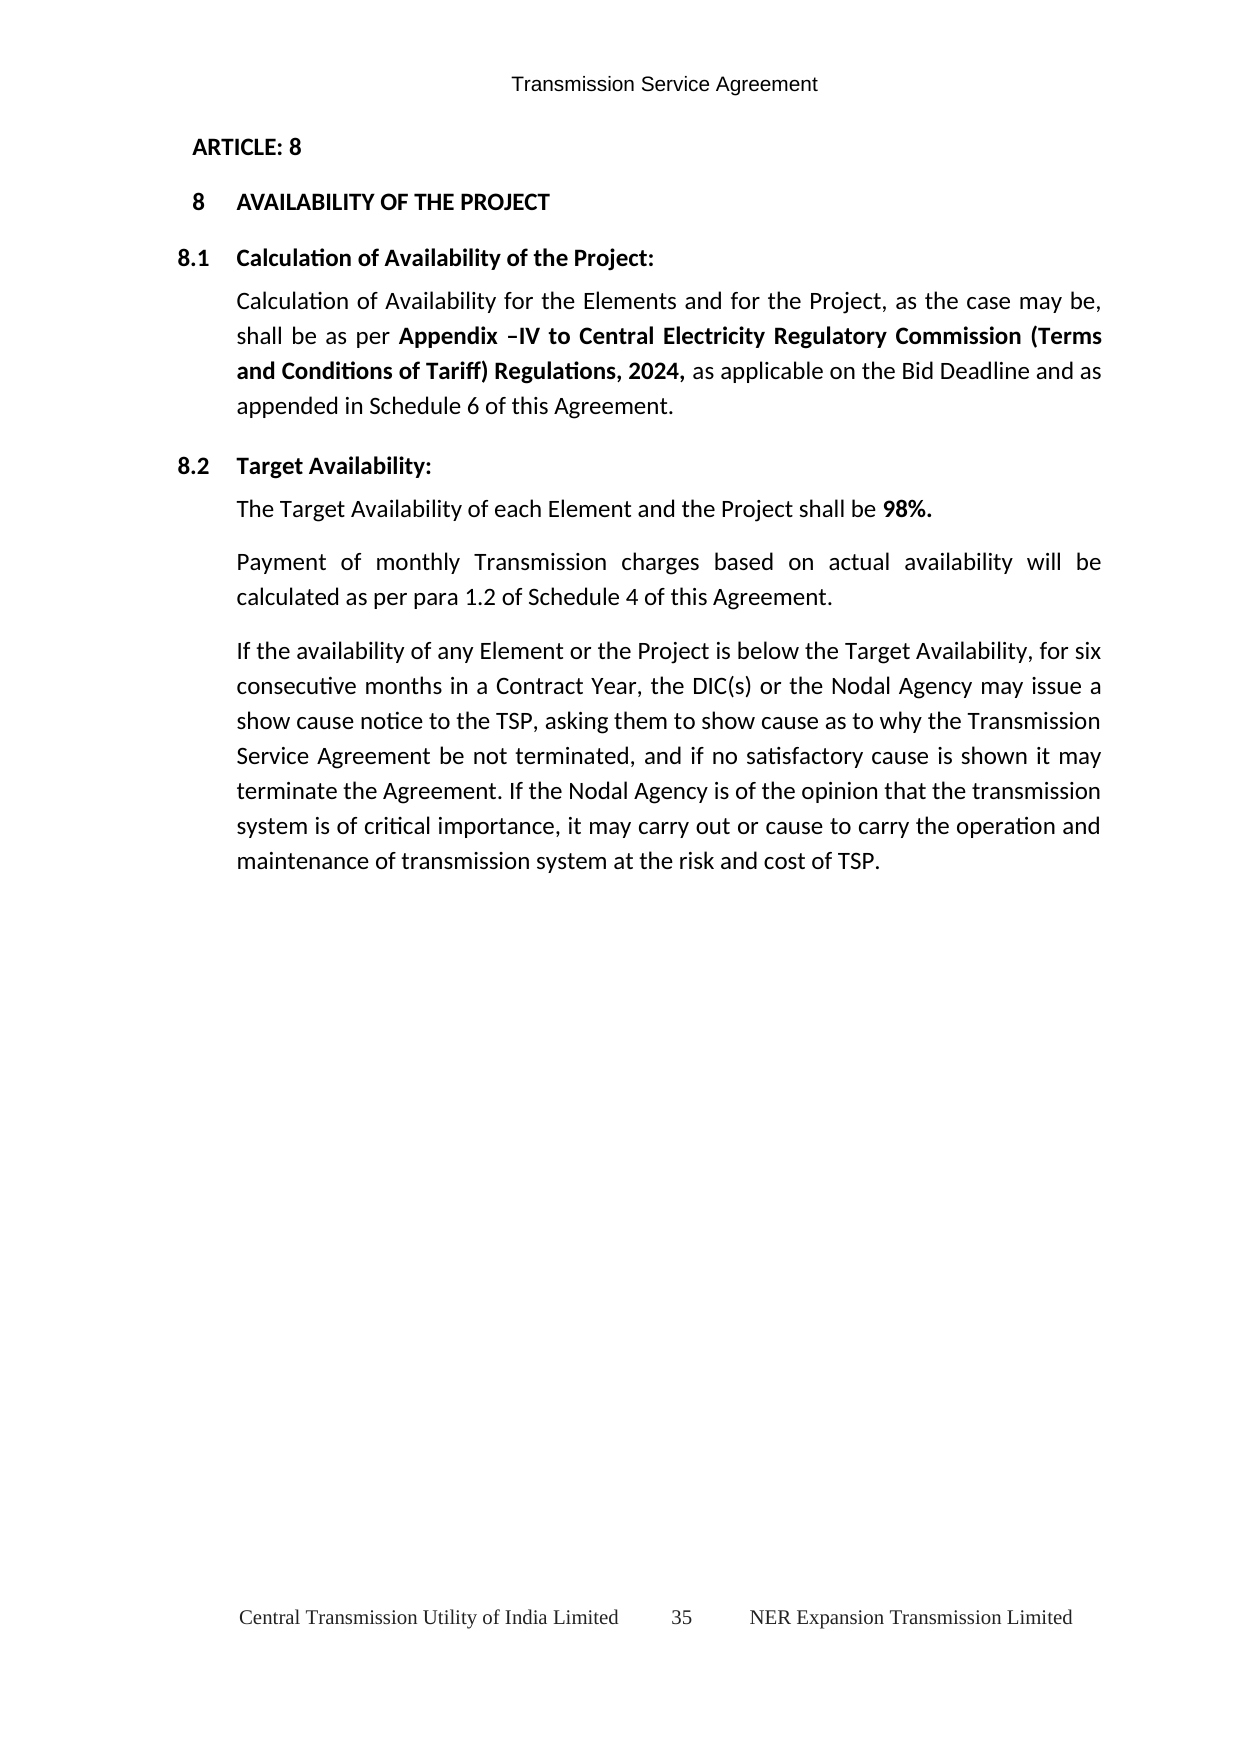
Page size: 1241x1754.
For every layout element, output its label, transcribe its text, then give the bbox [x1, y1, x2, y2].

text The Target Availability of each Element and the Project shall be 98%. [236, 493, 1103, 523]
text Calculation of Availability for the Elements and for the Project, as the case may be, shall be as per Appendix –IV to Central Electricity Regulatory Commission (Terms and Conditions of Tariff) Regulations, 2024, as applicable on the Bid Deadline and as appended in Schedule 6 of this Agreement. [236, 285, 1103, 420]
text ARTICLE: 8 [192, 131, 1103, 161]
subtitle Availability of the project [192, 186, 1103, 217]
subtitle Calculation of Availability of the Project: [177, 242, 1103, 272]
text If the availability of any Element or the Project is below the Target Availability, for six consecutive months in a Contract Year, the DIC(s) or the Nodal Agency may issue a show cause notice to the TSP, asking them to show cause as to why the Transmission Service Agreement be not terminated, and if no satisfactory cause is shown it may terminate the Agreement. If the Nodal Agency is of the opinion that the transmission system is of critical importance, it may carry out or cause to carry the operation and maintenance of transmission system at the risk and cost of TSP. [236, 635, 1103, 876]
subtitle Target Availability: [177, 450, 1103, 480]
text Payment of monthly Transmission charges based on actual availability will be calculated as per para 1.2 of Schedule 4 of this Agreement. [236, 547, 1103, 612]
